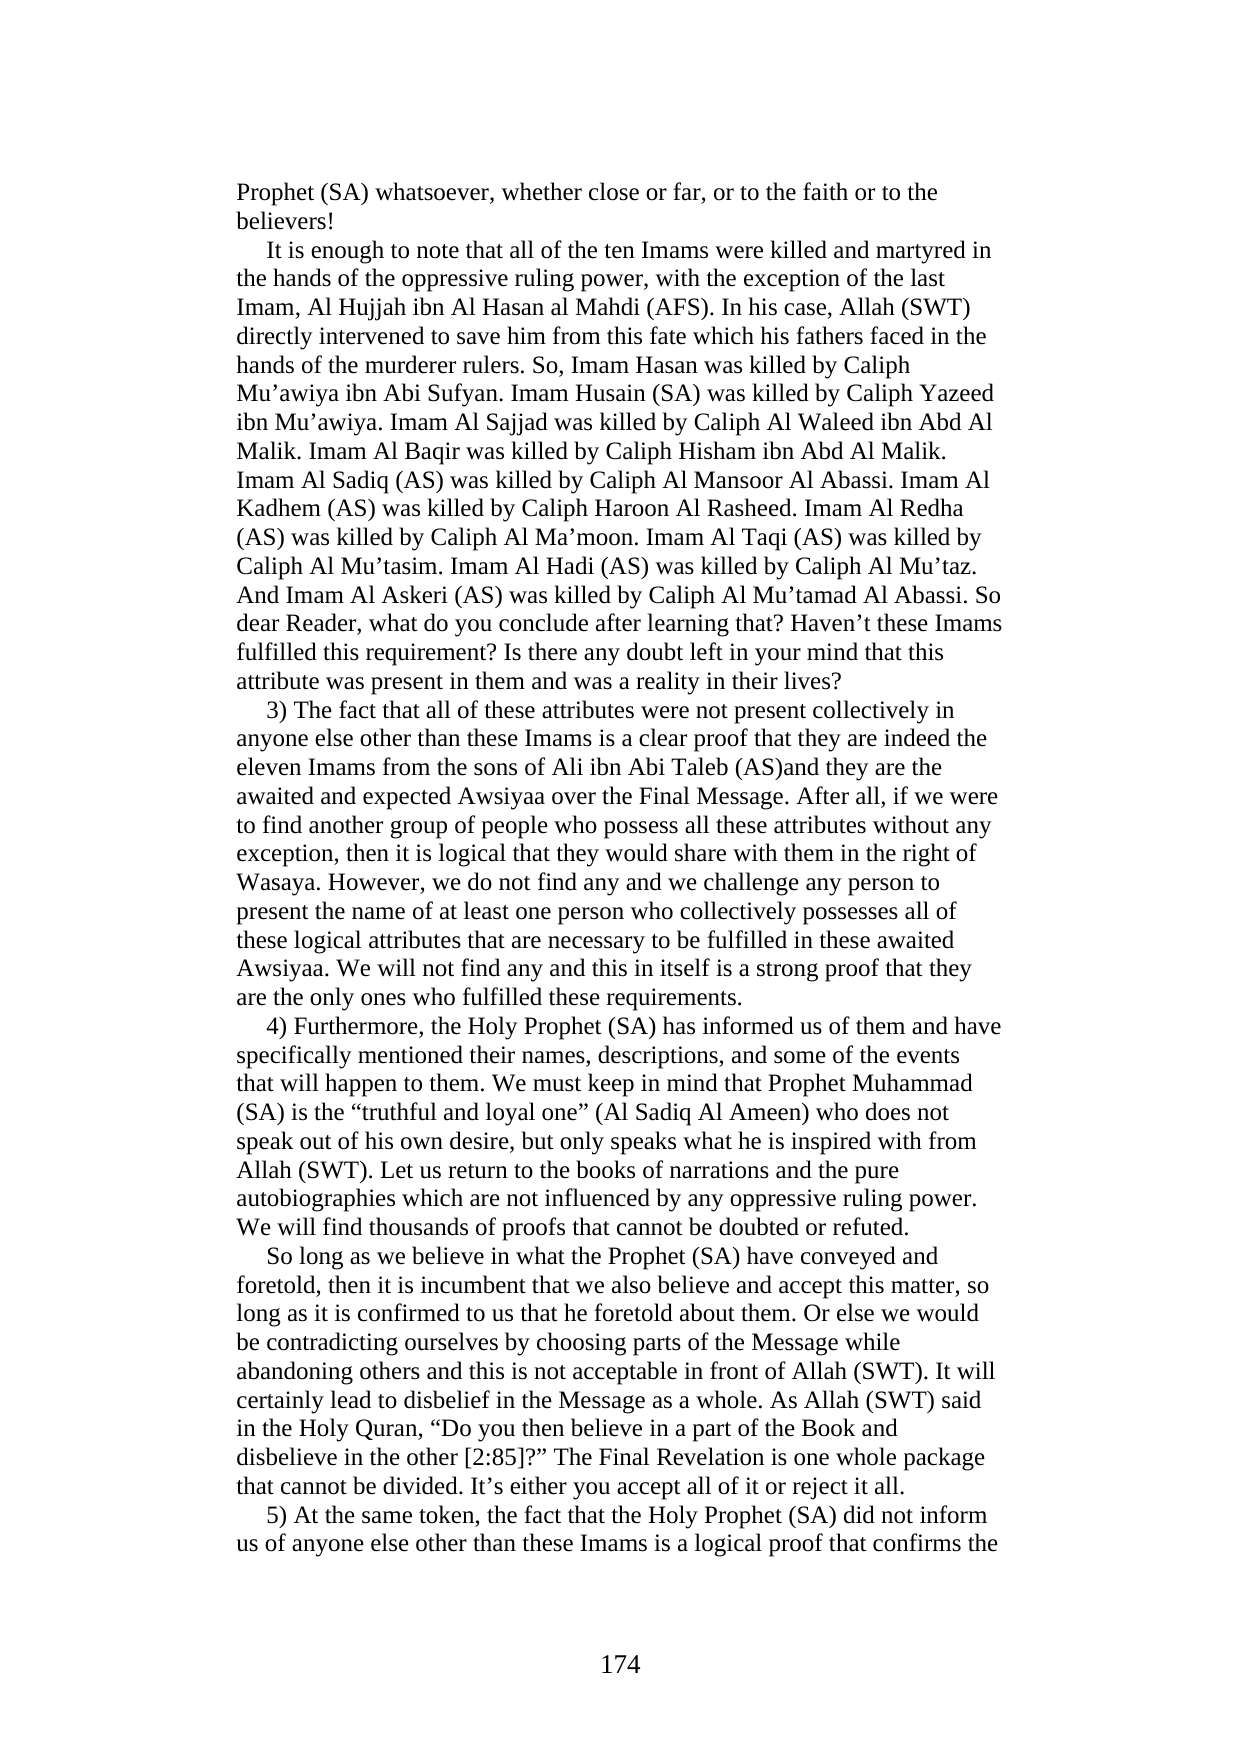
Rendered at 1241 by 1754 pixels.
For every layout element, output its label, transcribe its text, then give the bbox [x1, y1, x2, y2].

text 3) The fact that all of these attributes were not present collectively in anyone else other than these Imams is a clear proof that they are indeed the eleven Imams from the sons of Ali ibn Abi Taleb (AS)and they are the awaited and expected Awsiyaa over the Final Message. After all, if we were to find another group of people who possess all these attributes without any exception, then it is logical that they would share with them in the right of Wasaya. However, we do not find any and we challenge any person to present the name of at least one person who collectively possesses all of these logical attributes that are necessary to be fulfilled in these awaited Awsiyaa. We will not find any and this in itself is a strong proof that they are the only ones who fulfilled these requirements. [236, 695, 1004, 1011]
text It is enough to note that all of the ten Imams were killed and martyred in the hands of the oppressive ruling power, with the exception of the last Imam, Al Hujjah ibn Al Hasan al Mahdi (AFS). In his case, Allah (SWT) directly intervened to save him from this fate which his fathers faced in the hands of the murderer rulers. So, Imam Hasan was killed by Caliph Mu’awiya ibn Abi Sufyan. Imam Husain (SA) was killed by Caliph Yazeed ibn Mu’awiya. Imam Al Sajjad was killed by Caliph Al Waleed ibn Abd Al Malik. Imam Al Baqir was killed by Caliph Hisham ibn Abd Al Malik. Imam Al Sadiq (AS) was killed by Caliph Al Mansoor Al Abassi. Imam Al Kadhem (AS) was killed by Caliph Haroon Al Rasheed. Imam Al Redha (AS) was killed by Caliph Al Ma’moon. Imam Al Taqi (AS) was killed by Caliph Al Mu’tasim. Imam Al Hadi (AS) was killed by Caliph Al Mu’taz. And Imam Al Askeri (AS) was killed by Caliph Al Mu’tamad Al Abassi. So dear Reader, what do you conclude after learning that? Haven’t these Imams fulfilled this requirement? Is there any doubt left in your mind that this attribute was present in them and was a reality in their lives? [236, 235, 1004, 695]
text 4) Furthermore, the Holy Prophet (SA) has informed us of them and have specifically mentioned their names, descriptions, and some of the events that will happen to them. We must keep in mind that Prophet Muhammad (SA) is the “truthful and loyal one” (Al Sadiq Al Ameen) who does not speak out of his own desire, but only speaks what he is inspired with from Allah (SWT). Let us return to the books of narrations and the pure autobiographies which are not influenced by any oppressive ruling power. We will find thousands of proofs that cannot be doubted or refuted. [236, 1011, 1004, 1241]
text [236, 1500, 1004, 1557]
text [236, 177, 1004, 235]
text So long as we believe in what the Prophet (SA) have conveyed and foretold, then it is incumbent that we also believe and accept this matter, so long as it is confirmed to us that he foretold about them. Or else we would be contradicting ourselves by choosing parts of the Message while abandoning others and this is not acceptable in front of Allah (SWT). It will certainly lead to disbelief in the Message as a whole. As Allah (SWT) said in the Holy Quran, “Do you then believe in a part of the Book and disbelieve in the other [2:85]?” The Final Revelation is one whole package that cannot be divided. It’s either you accept all of it or reject it all. [236, 1241, 1004, 1500]
